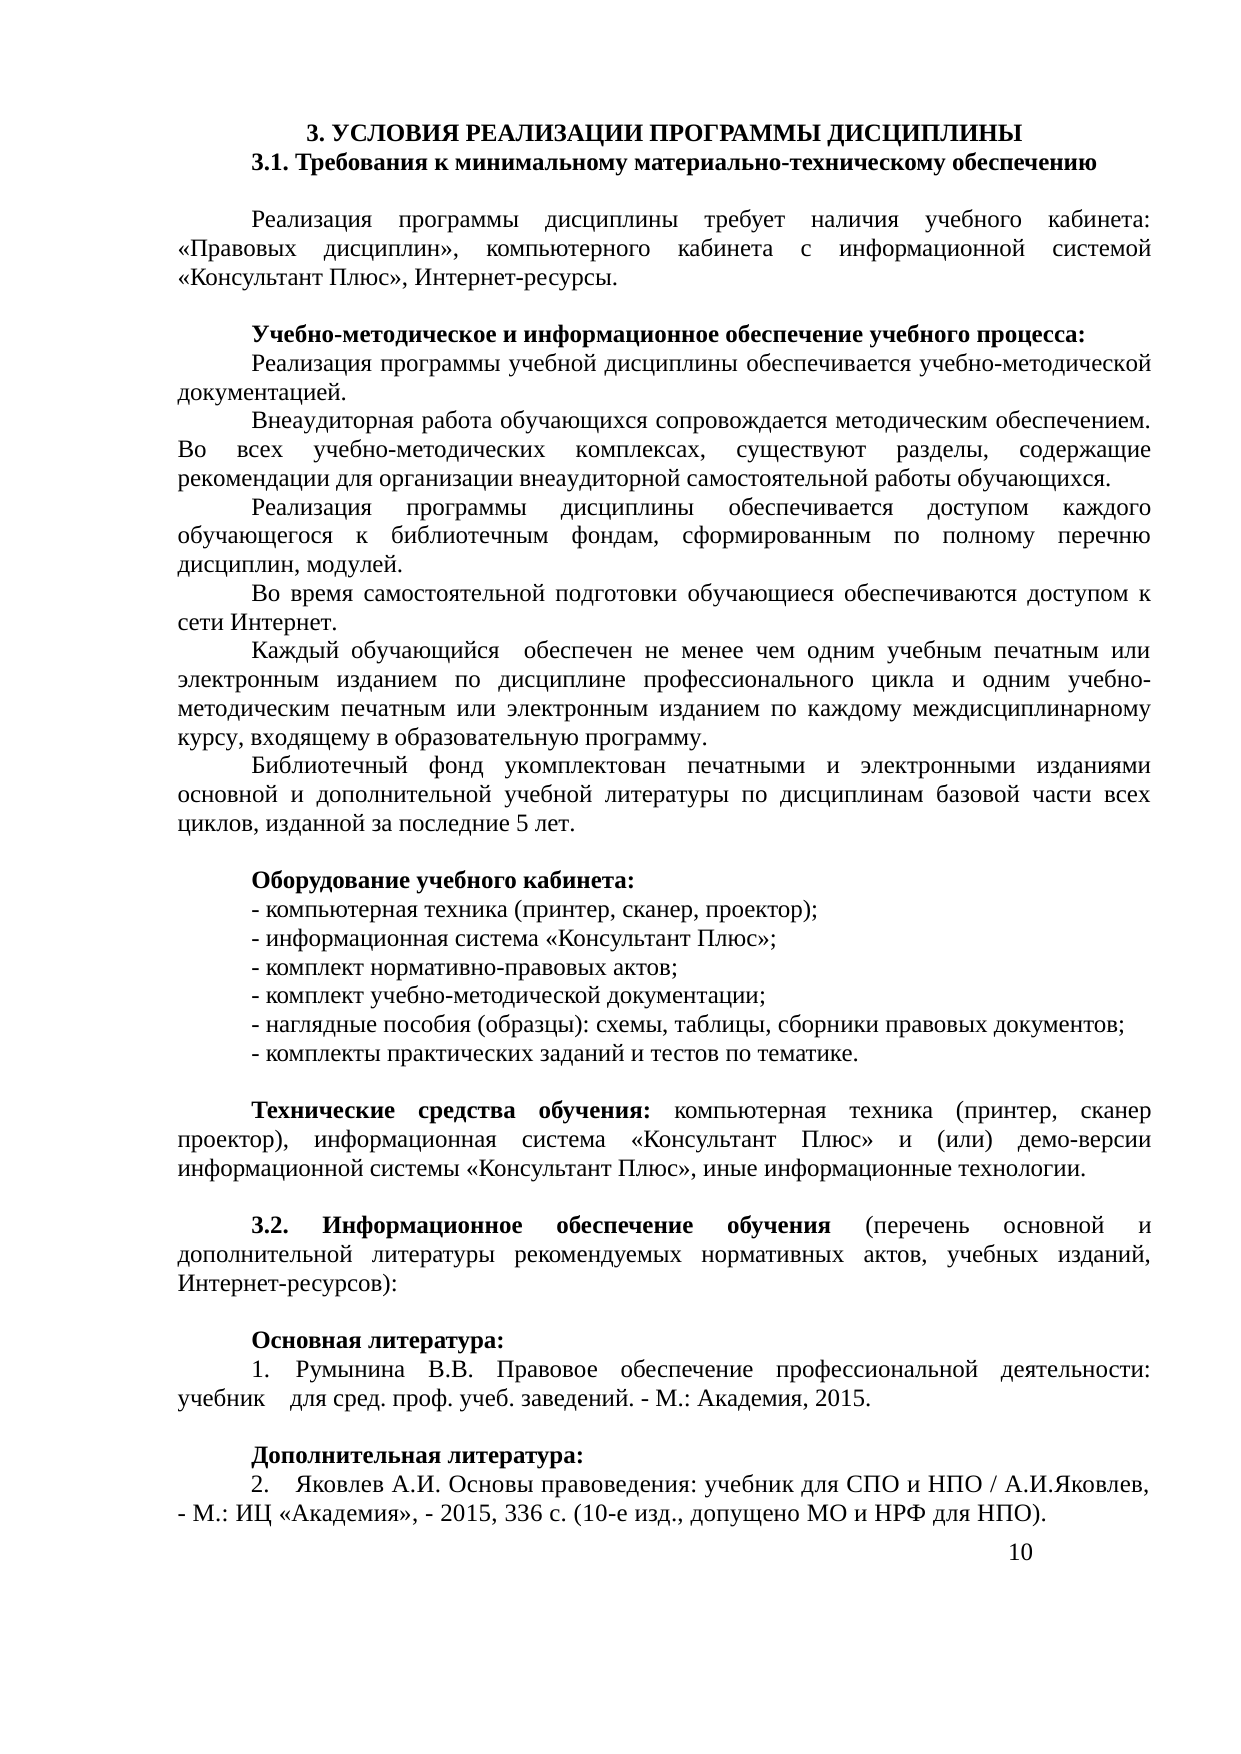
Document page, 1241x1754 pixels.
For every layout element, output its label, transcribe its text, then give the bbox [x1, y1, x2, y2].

list Дополнительная литература: [251, 1441, 1152, 1469]
text - комплект нормативно-правовых актов; [177, 952, 1152, 981]
text - комплект учебно-методической документации; [177, 981, 1152, 1009]
text - комплекты практических заданий и тестов по тематике. [177, 1038, 1152, 1067]
text Основная литература: [177, 1326, 1152, 1354]
text Внеаудиторная работа обучающихся сопровождается методическим обеспечением. Во всех учебно-методических комплексах, существуют разделы, содержащие рекомендации для организации внеаудиторной самостоятельной работы обучающихся. [177, 406, 1152, 492]
text Реализация программы дисциплины требует наличия учебного кабинета: «Правовых дисциплин», компьютерного кабинета с информационной системой «Консультант Плюс», Интернет-ресурсы. [177, 204, 1152, 291]
text Во время самостоятельной подготовки обучающиеся обеспечиваются доступом к сети Интернет. [177, 578, 1152, 636]
list Яковлев А.И. Основы правоведения: учебник для СПО и НПО / А.И.Яковлев, - М.: ИЦ «Академия», - 2015, 336 с. (10-е изд., допущено МО и НРФ для НПО). [177, 1469, 1152, 1527]
text Реализация программы дисциплины обеспечивается доступом каждого обучающегося к библиотечным фондам, сформированным по полному перечню дисциплин, модулей. [177, 492, 1152, 578]
text Технические средства обучения: компьютерная техника (принтер, сканер проектор), информационная система «Консультант Плюс» и (или) демо-версии информационной системы «Консультант Плюс», иные информационные технологии. [177, 1096, 1152, 1182]
text Оборудование учебного кабинета: [177, 866, 1152, 894]
subtitle 3. условия реализации программы дисциплины [177, 118, 1152, 147]
text - наглядные пособия (образцы): схемы, таблицы, сборники правовых документов; [177, 1009, 1152, 1038]
text Учебно-методическое и информационное обеспечение учебного процесса: [177, 319, 1152, 348]
text - информационная система «Консультант Плюс»; [177, 923, 1152, 952]
subtitle 3.1. Требования к минимальному материально-техническому обеспечению [177, 147, 1152, 176]
text Реализация программы учебной дисциплины обеспечивается учебно-методической документацией. [177, 348, 1152, 406]
text Библиотечный фонд укомплектован печатными и электронными изданиями основной и дополнительной учебной литературы по дисциплинам базовой части всех циклов, изданной за последние 5 лет. [177, 751, 1152, 837]
text - компьютерная техника (принтер, сканер, проектор); [177, 894, 1152, 923]
text Каждый обучающийся обеспечен не менее чем одним учебным печатным или электронным изданием по дисциплине профессионального цикла и одним учебно-методическим печатным или электронным изданием по каждому междисциплинарному курсу, входящему в образовательную программу. [177, 636, 1152, 751]
list Румынина В.В. Правовое обеспечение профессиональной деятельности: учебник для сред. проф. учеб. заведений. - М.: Академия, 2015. [177, 1354, 1152, 1412]
subtitle 3.2. Информационное обеспечение обучения (перечень основной и дополнительной литературы рекомендуемых нормативных актов, учебных изданий, Интернет-ресурсов): [177, 1211, 1152, 1297]
